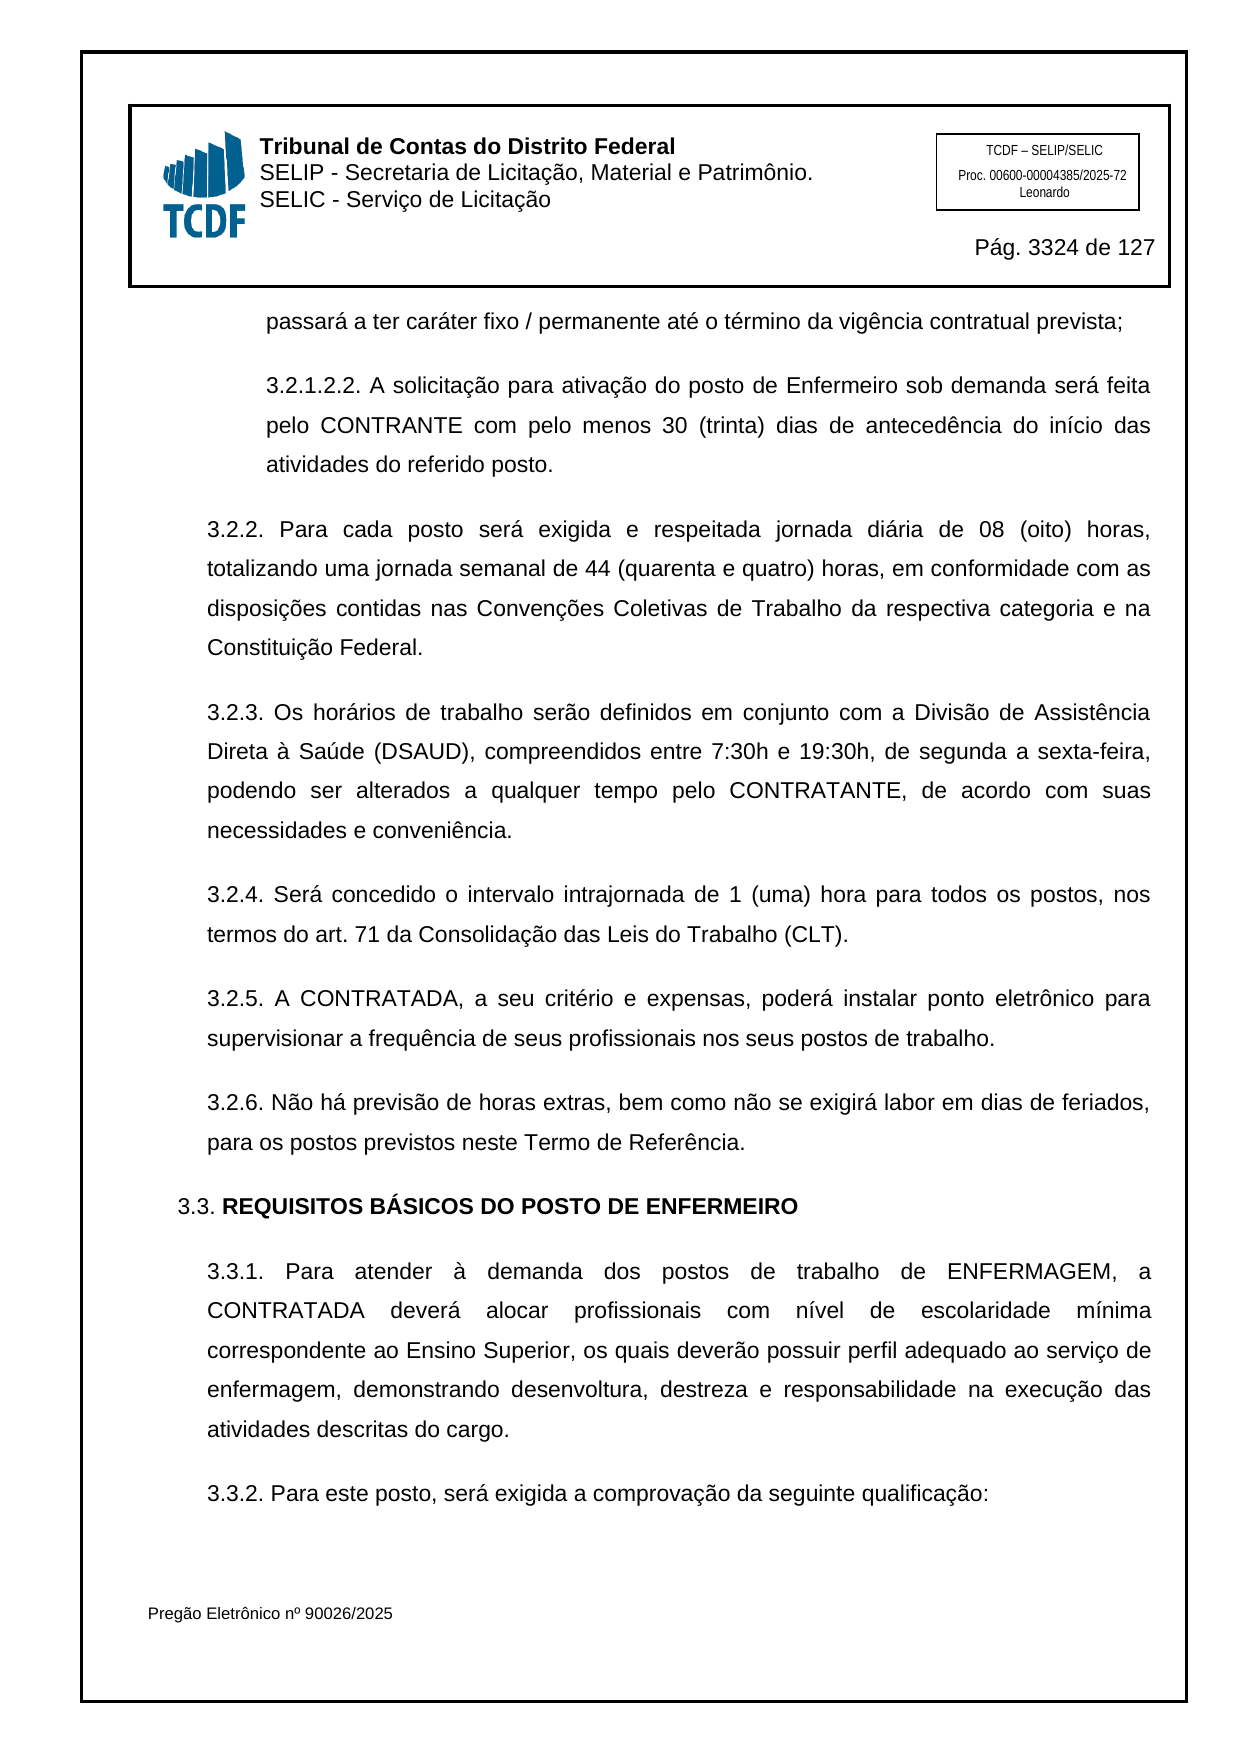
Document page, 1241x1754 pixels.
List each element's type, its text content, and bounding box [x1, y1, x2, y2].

subtitle A CONTRATADA, a seu critério e expensas, poderá instalar ponto eletrônico para supervisionar a frequência de seus profissionais nos seus postos de trabalho. [207, 985, 1152, 1051]
subtitle Será concedido o intervalo intrajornada de 1 (uma) hora para todos os postos, nos termos do art. 71 da Consolidação das Leis do Trabalho (CLT). [207, 881, 1152, 947]
subtitle Não há previsão de horas extras, bem como não se exigirá labor em dias de feriados, para os postos previstos neste Termo de Referência. [207, 1089, 1152, 1155]
subtitle Para atender à demanda dos postos de trabalho de ENFERMAGEM, a CONTRATADA deverá alocar profissionais com nível de escolaridade mínima correspondente ao Ensino Superior, os quais deverão possuir perfil adequado ao serviço de enfermagem, demonstrando desenvoltura, destreza e responsabilidade na execução das atividades descritas do cargo. [207, 1258, 1152, 1442]
picture [148, 128, 260, 240]
subtitle A solicitação para ativação do posto de Enfermeiro sob demanda será feita pelo CONTRANTE com pelo menos 30 (trinta) dias de antecedência do início das atividades do referido posto. [266, 372, 1152, 477]
subtitle Para cada posto será exigida e respeitada jornada diária de 08 (oito) horas, totalizando uma jornada semanal de 44 (quarenta e quatro) horas, em conformidade com as disposições contidas nas Convenções Coletivas de Trabalho da respectiva categoria e na Constituição Federal. [207, 516, 1152, 660]
subtitle Os horários de trabalho serão definidos em conjunto com a Divisão de Assistência Direta à Saúde (DSAUD), compreendidos entre 7:30h e 19:30h, de segunda a sexta-feira, podendo ser alterados a qualquer tempo pelo CONTRATANTE, de acordo com suas necessidades e conveniência. [207, 698, 1152, 843]
subtitle REQUISITOS BÁSICOS DO POSTO DE ENFERMEIRO [177, 1193, 1152, 1220]
subtitle Para este posto, será exigida a comprovação da seguinte qualificação: [207, 1480, 1152, 1507]
